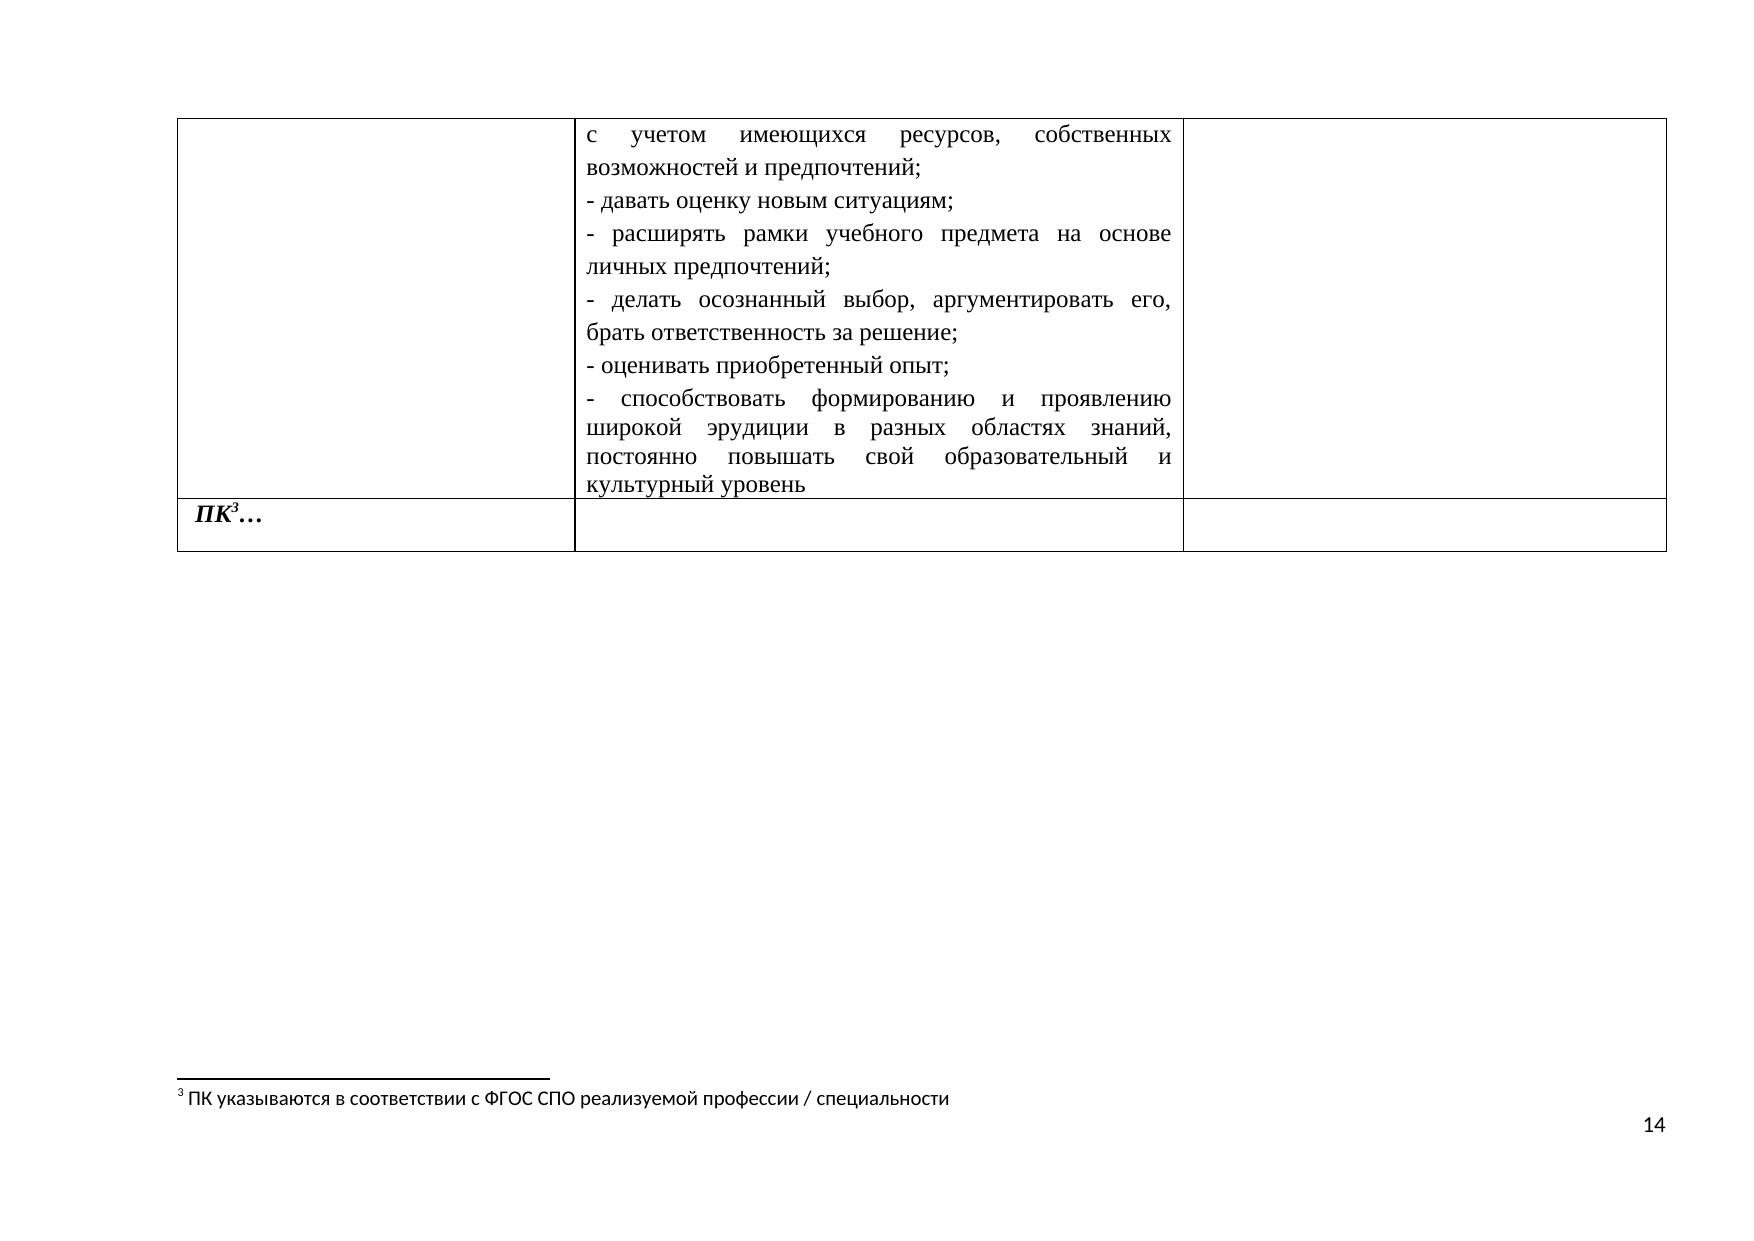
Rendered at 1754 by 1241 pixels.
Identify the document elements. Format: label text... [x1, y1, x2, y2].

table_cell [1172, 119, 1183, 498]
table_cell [178, 119, 574, 498]
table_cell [1184, 119, 1666, 498]
table_cell [576, 499, 1183, 551]
table_cell ПК… [178, 499, 574, 551]
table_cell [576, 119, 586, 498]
table_cell [1184, 499, 1666, 551]
